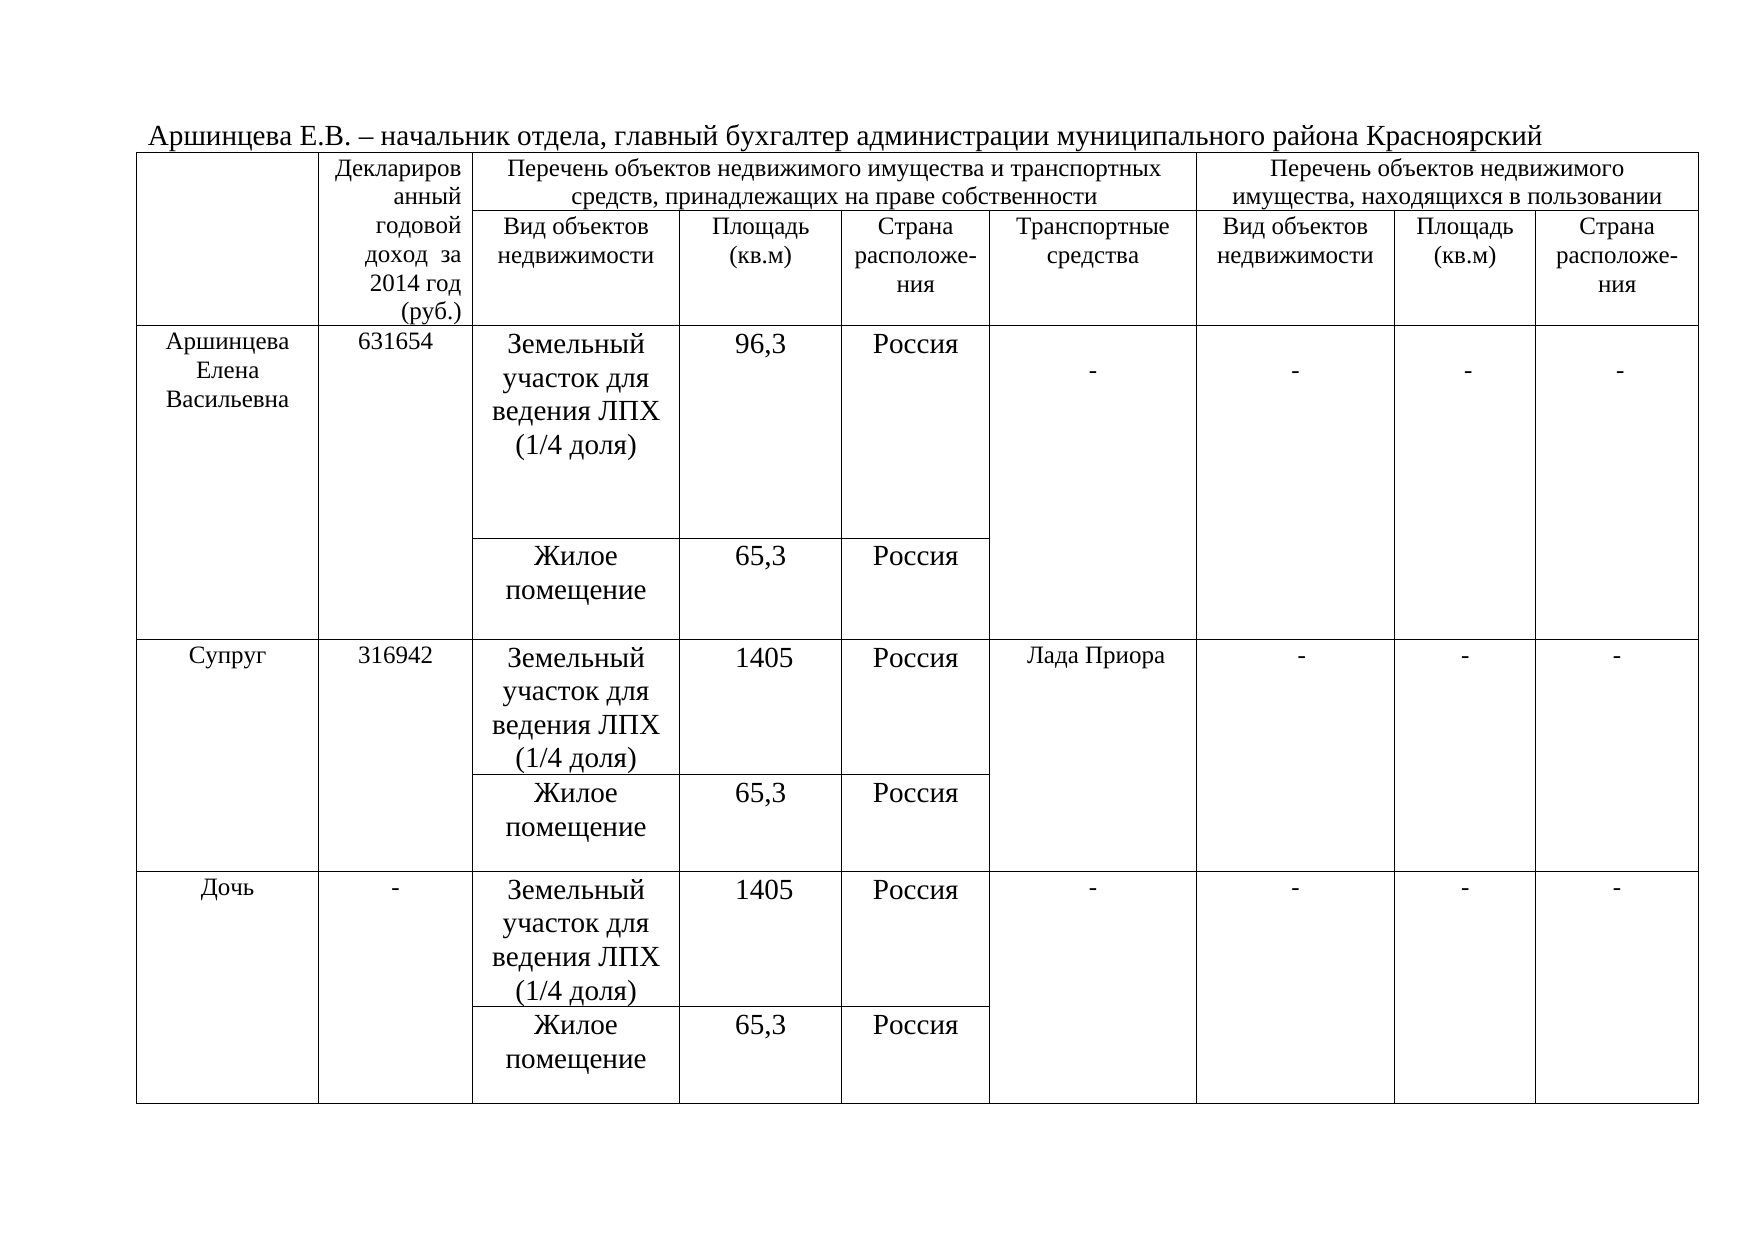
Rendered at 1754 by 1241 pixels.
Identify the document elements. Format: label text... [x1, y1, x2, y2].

table_cell Транспортные средства [990, 211, 1196, 325]
table_cell Земельный участок для ведения ЛПХ (1/4 доля) [473, 326, 679, 537]
table_cell - [990, 326, 1196, 639]
table_cell - [990, 872, 1196, 1103]
table_cell Россия [842, 775, 989, 871]
text Аршинцева Е.В. – начальник отдела, главный бухгалтер администрации муниципального района Красноярский [148, 118, 1606, 152]
table_header [137, 153, 318, 325]
table_cell Жилое помещение [473, 1007, 679, 1103]
table_header Перечень объектов недвижимого имущества, находящихся в пользовании [1197, 153, 1698, 210]
table_cell - [1536, 326, 1698, 639]
table_cell Россия [842, 539, 989, 639]
table_cell - [1395, 872, 1535, 1103]
table_cell Площадь (кв.м) [680, 211, 841, 325]
table_cell Россия [842, 326, 989, 537]
table_cell - [1197, 640, 1394, 871]
table_cell Супруг [137, 640, 318, 871]
table_cell 65,3 [680, 539, 841, 639]
table_cell - [1536, 640, 1698, 871]
table_cell Дочь [137, 872, 318, 1103]
table_header Перечень объектов недвижимого имущества и транспортных средств, принадлежащих на праве собственности [473, 153, 1196, 210]
table_cell Жилое помещение [473, 539, 679, 639]
table_cell - [319, 872, 472, 1103]
table_cell 1405 [680, 640, 841, 774]
table_cell Земельный участок для ведения ЛПХ (1/4 доля) [473, 872, 679, 1006]
table_cell Россия [842, 640, 989, 774]
table_cell Земельный участок для ведения ЛПХ (1/4 доля) [473, 640, 679, 774]
table_cell 65,3 [680, 1007, 841, 1103]
table_cell - [1197, 326, 1394, 639]
table_cell Россия [842, 1007, 989, 1103]
table_cell Жилое помещение [473, 775, 679, 871]
table_cell 96,3 [680, 326, 841, 537]
table_cell 1405 [680, 872, 841, 1006]
table_cell Страна расположе-ния [1536, 211, 1698, 325]
table_header Декларированный годовой доход за 2014 год (руб.) [319, 153, 472, 325]
table_cell Россия [842, 872, 989, 1006]
table_cell Страна расположе-ния [842, 211, 989, 325]
table_cell 631654 [319, 326, 472, 639]
table_cell - [1536, 872, 1698, 1103]
table_cell Площадь (кв.м) [1395, 211, 1535, 325]
table_cell Лада Приора [990, 640, 1196, 871]
table_cell 65,3 [680, 775, 841, 871]
table_cell - [1395, 326, 1535, 639]
table_cell Аршинцева Елена Васильевна [137, 326, 318, 639]
table_cell - [1197, 872, 1394, 1103]
table_cell - [1395, 640, 1535, 871]
table_cell Вид объектов недвижимости [473, 211, 679, 325]
table_cell 316942 [319, 640, 472, 871]
table_cell Вид объектов недвижимости [1197, 211, 1394, 325]
